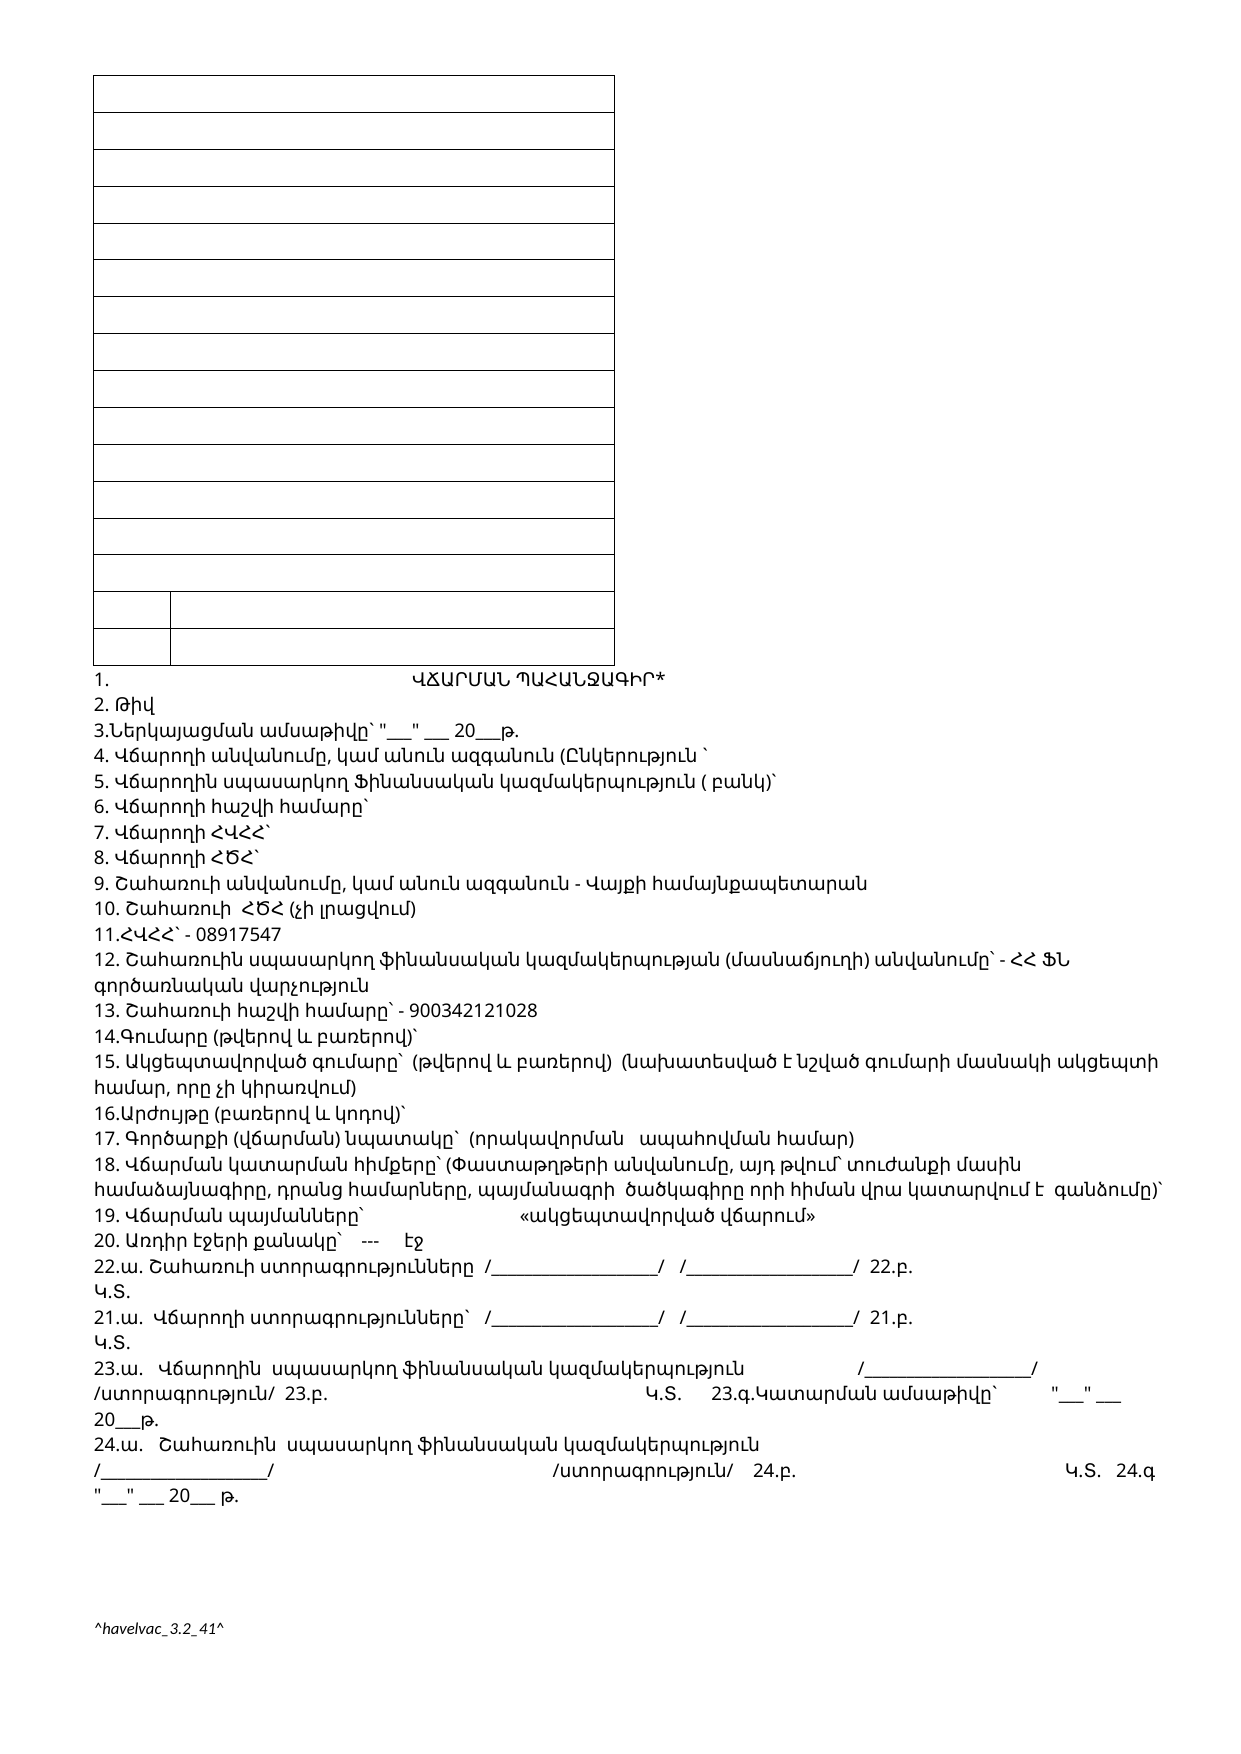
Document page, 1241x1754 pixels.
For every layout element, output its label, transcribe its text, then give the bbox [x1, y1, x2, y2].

text ^havelvac_3.2_41^ [94, 1618, 1171, 1638]
